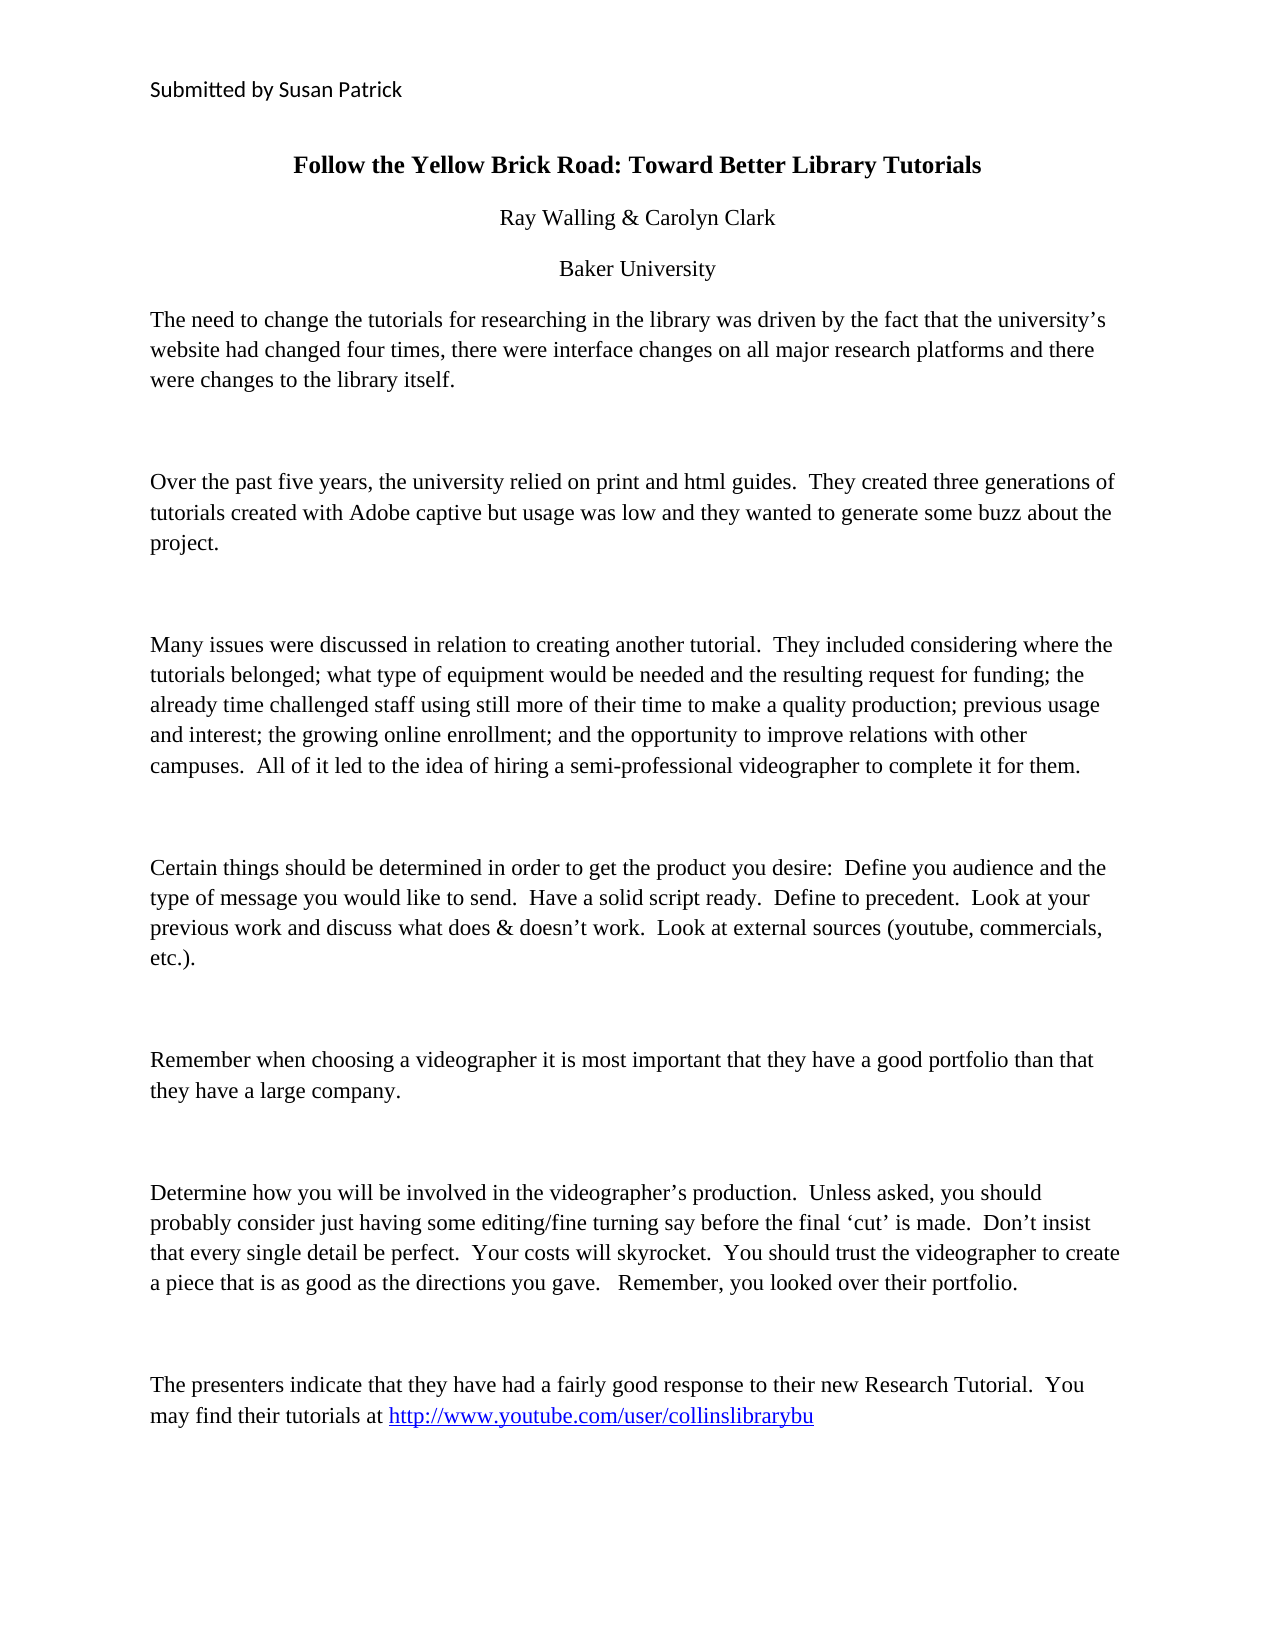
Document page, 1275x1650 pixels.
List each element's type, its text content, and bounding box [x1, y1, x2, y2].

text Determine how you will be involved in the videographer’s production. Unless asked, you should probably consider just having some editing/fine turning say before the final ‘cut’ is made. Don’t insist that every single detail be perfect. Your costs will skyrocket. You should trust the videographer to create a piece that is as good as the directions you gave. Remember, you looked over their portfolio. [150, 1179, 1125, 1296]
text The presenters indicate that they have had a fairly good response to their new Research Tutorial. You may find their tutorials at http://www.youtube.com/user/collinslibrarybu [150, 1372, 1125, 1428]
text Ray Walling & Carolyn Clark [150, 204, 1125, 230]
text The need to change the tutorials for researching in the library was driven by the fact that the university’s website had changed four times, there were interface changes on all major research platforms and there were changes to the library itself. [150, 306, 1125, 393]
text Follow the Yellow Brick Road: Toward Better Library Tutorials [150, 150, 1125, 179]
text Over the past five years, the university relied on print and html guides. They created three generations of tutorials created with Adobe captive but usage was low and they wanted to generate some buzz about the project. [150, 468, 1125, 555]
text Many issues were discussed in relation to creating another tutorial. They included considering where the tutorials belonged; what type of equipment would be needed and the resulting request for funding; the already time challenged staff using still more of their time to make a quality production; previous usage and interest; the growing online enrollment; and the opportunity to improve relations with other campuses. All of it led to the idea of hiring a semi-professional videographer to complete it for them. [150, 631, 1125, 778]
text Baker University [150, 255, 1125, 281]
text Certain things should be determined in order to get the product you desire: Define you audience and the type of message you would like to send. Have a solid script ready. Define to precedent. Look at your previous work and discuss what does & doesn’t work. Look at external sources (youtube, commercials, etc.). [150, 854, 1125, 971]
text Remember when choosing a videographer it is most important that they have a good portfolio than that they have a large company. [150, 1047, 1125, 1103]
